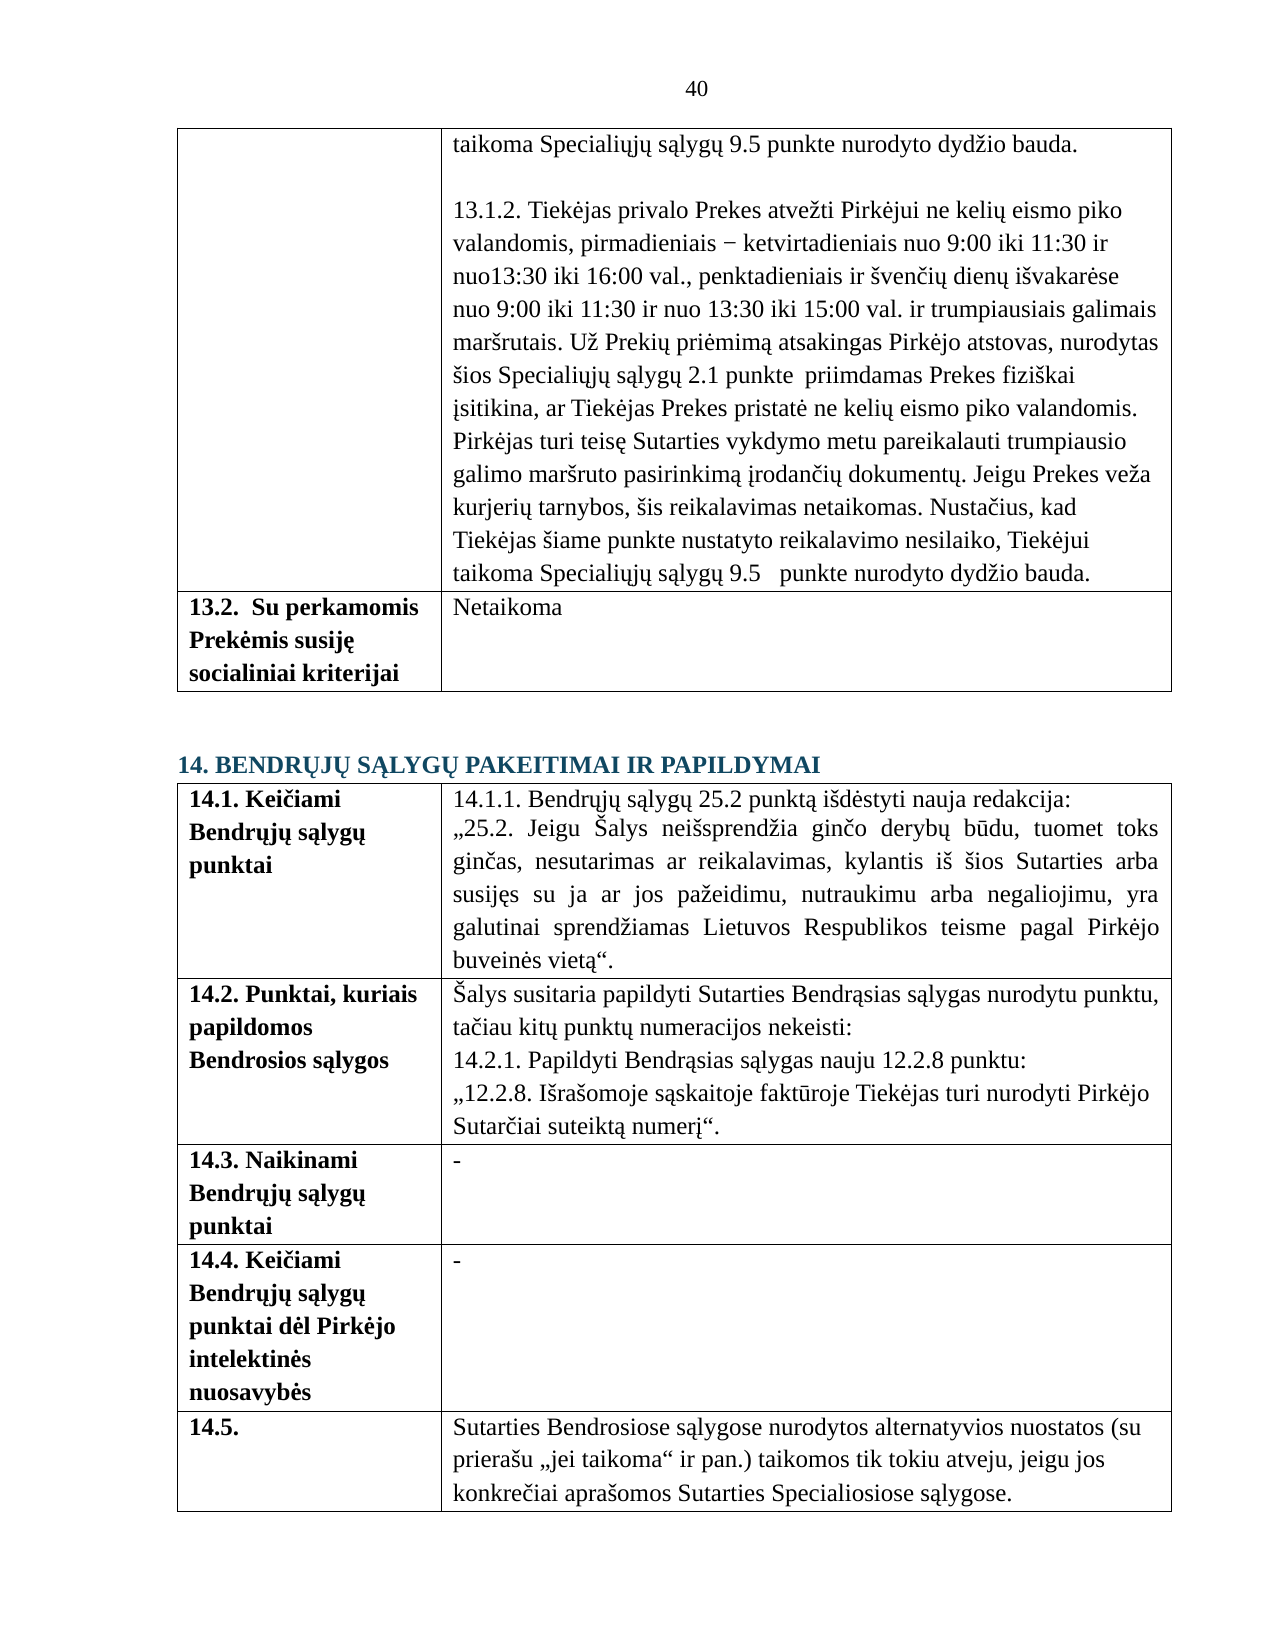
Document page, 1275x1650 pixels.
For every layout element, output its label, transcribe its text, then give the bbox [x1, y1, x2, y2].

table_cell - [442, 1145, 1171, 1244]
table_cell 14.5. [178, 1412, 441, 1511]
table_cell 14.2. Punktai, kuriais papildomos Bendrosios sąlygos [178, 979, 441, 1144]
table_header 14.1. Keičiami Bendrųjų sąlygų punktai [178, 784, 441, 978]
table_cell 14.3. Naikinami Bendrųjų sąlygų punktai [178, 1145, 441, 1244]
subtitle 14. BENDRŲJŲ SĄLYGŲ PAKEITIMAI IR PAPILDYMAI [177, 750, 1216, 779]
table_cell Šalys susitaria papildyti Sutarties Bendrąsias sąlygas nurodytu punktu, tačiau kitų punktų numeracijos nekeisti: 14.2.1. Papildyti Bendrąsias sąlygas nauju 12.2.8 punktu: „12.2.8. Išrašomoje sąskaitoje faktūroje Tiekėjas turi nurodyti Pirkėjo Sutarčiai suteiktą numerį“. [442, 979, 1171, 1144]
table_cell 13.2. Su perkamomis Prekėmis susiję socialiniai kriterijai [178, 592, 441, 691]
table_cell - [442, 1245, 1171, 1411]
table_cell 14.4. Keičiami Bendrųjų sąlygų punktai dėl Pirkėjo intelektinės nuosavybės [178, 1245, 441, 1411]
table_header 14.1.1. Bendrųjų sąlygų 25.2 punktą išdėstyti nauja redakcija: „25.2. Jeigu Šalys neišsprendžia ginčo derybų būdu, tuomet toks ginčas, nesutarimas ar reikalavimas, kylantis iš šios Sutarties arba susijęs su ja ar jos pažeidimu, nutraukimu arba negaliojimu, yra galutinai sprendžiamas Lietuvos Respublikos teisme pagal Pirkėjo buveinės vietą“. [442, 784, 1171, 978]
table_cell Sutarties Bendrosiose sąlygose nurodytos alternatyvios nuostatos (su prierašu „jei taikoma“ ir pan.) taikomos tik tokiu atveju, jeigu jos konkrečiai aprašomos Sutarties Specialiosiose sąlygose. [442, 1412, 1171, 1511]
table_cell Netaikoma [442, 592, 1171, 691]
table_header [442, 129, 1171, 591]
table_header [178, 129, 441, 591]
